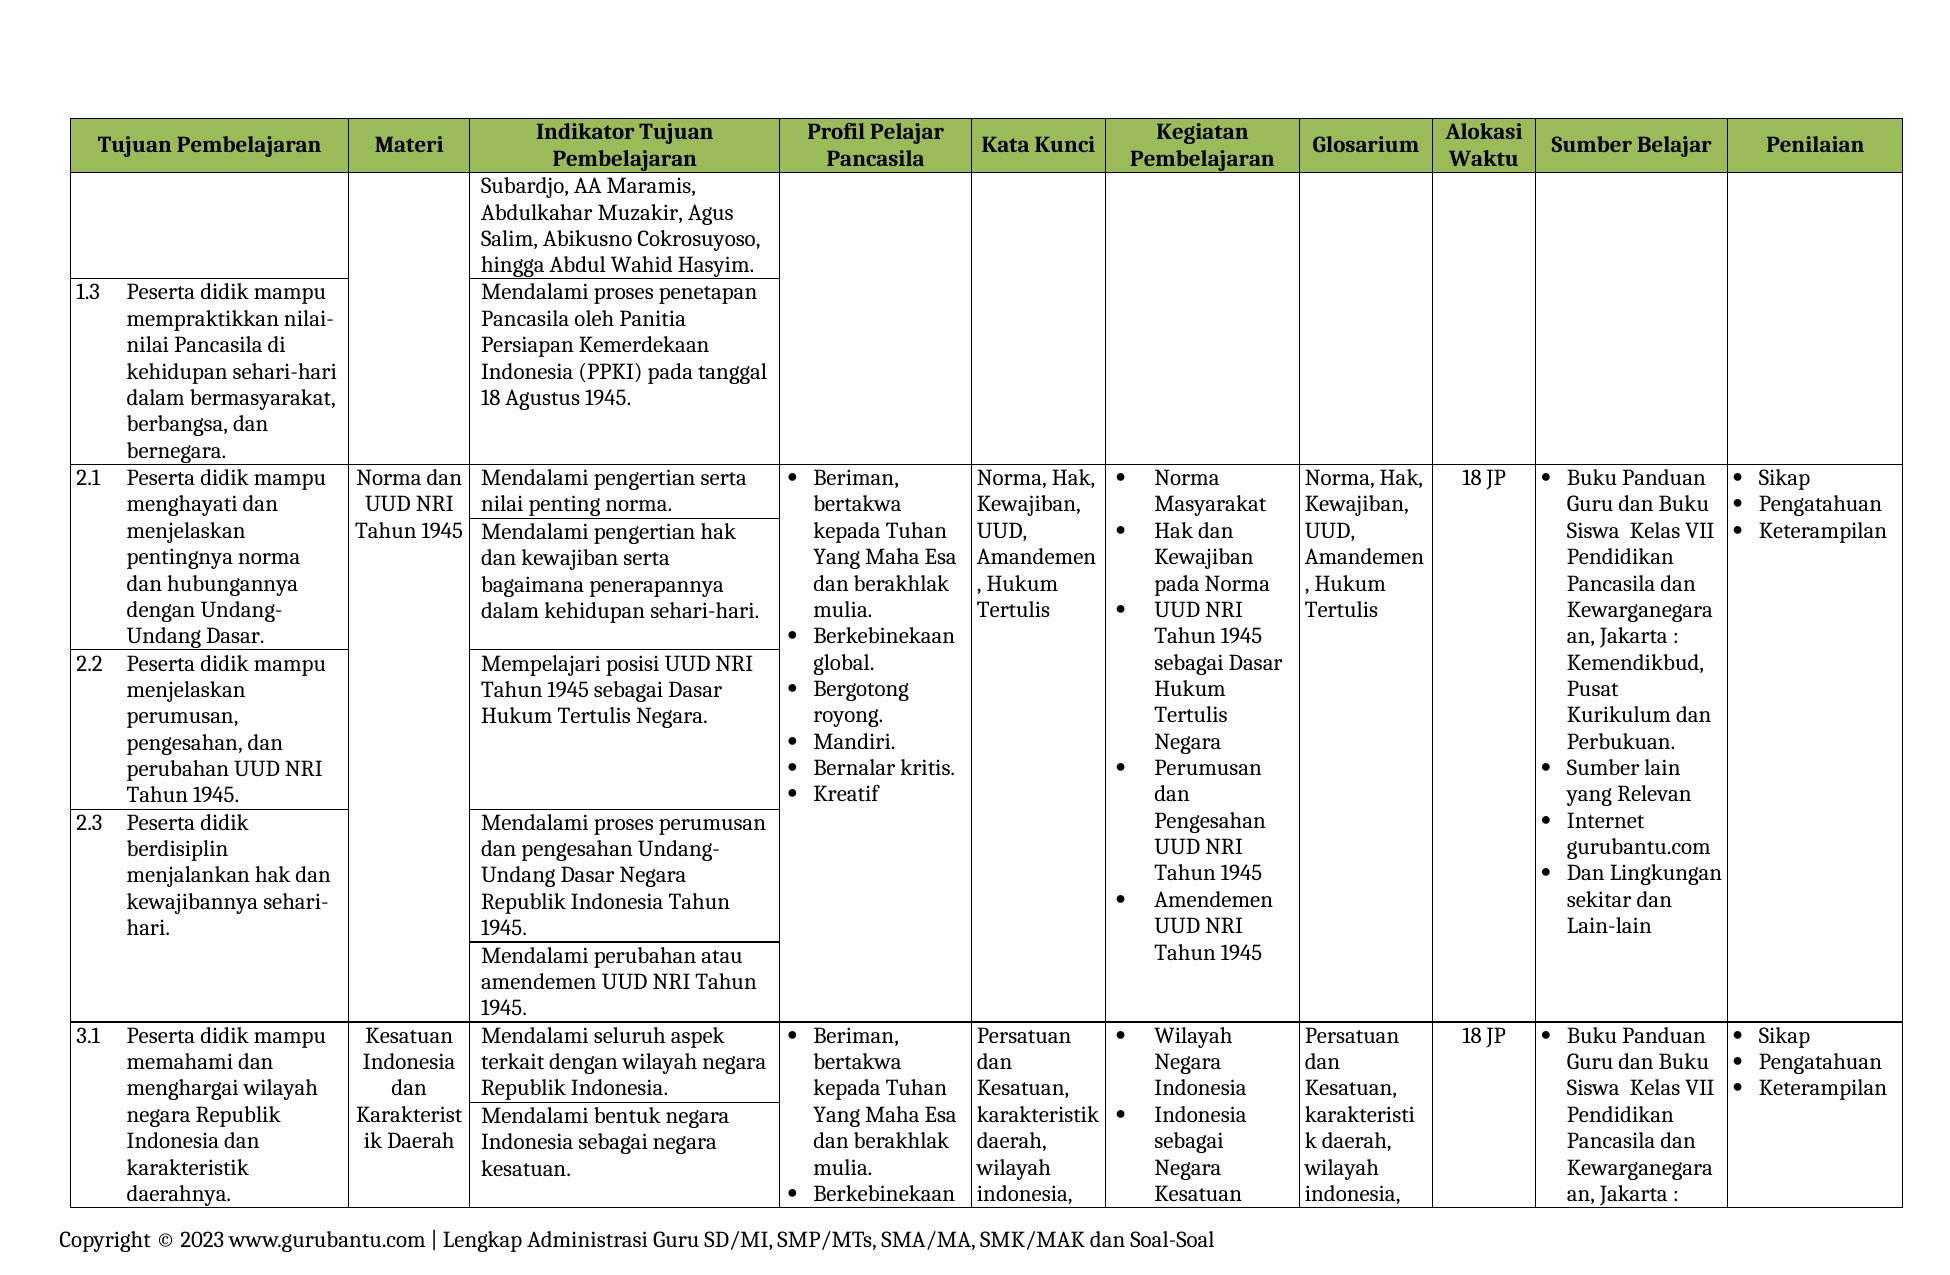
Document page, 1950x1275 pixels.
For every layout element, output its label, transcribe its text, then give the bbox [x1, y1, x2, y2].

table_cell 1.3 [71, 279, 115, 464]
table_cell Beriman, bertakwa kepada Tuhan Yang Maha Esa dan berakhlak mulia. Berkebinekaan global. Bergotong royong. Mandiri. Bernalar kritis. Kreatif [780, 465, 971, 1021]
table_cell Mendalami seluruh aspek terkait dengan wilayah negara Republik Indonesia. [470, 1023, 779, 1102]
table_header Kata Kunci [972, 119, 1105, 172]
table_cell 2.1 [71, 465, 115, 649]
table_cell 18 JP [1433, 1023, 1535, 1207]
table_header Alokasi Waktu [1433, 119, 1535, 172]
table_cell Mendalami proses penetapan Pancasila oleh Panitia Persiapan Kemerdekaan Indonesia (PPKI) pada tanggal 18 Agustus 1945. [470, 279, 779, 464]
table_cell Norma Masyarakat Hak dan Kewajiban pada Norma UUD NRI Tahun 1945 sebagai Dasar Hukum Tertulis Negara Perumusan dan Pengesahan UUD NRI Tahun 1945 Amendemen UUD NRI Tahun 1945 [1106, 465, 1299, 1021]
table_header Tujuan Pembelajaran [71, 119, 348, 172]
table_cell Norma, Hak, Kewajiban, UUD, Amandemen, Hukum Tertulis [972, 465, 1105, 1021]
table_cell Mendalami bentuk negara Indonesia sebagai negara kesatuan. [470, 1103, 779, 1207]
table_cell Buku Panduan Guru dan Buku Siswa Kelas VII Pendidikan Pancasila dan Kewarganegaraan, Jakarta : Kemendikbud, Pusat Kurikulum dan Perbukuan. Sumber lain yang Relevan Internet gurubantu.com Dan Lingkungan sekitar dan Lain-lain [1536, 465, 1727, 1021]
table_cell Persatuan dan Kesatuan, karakteristik daerah, wilayah indonesia, wilayah negara, negara kesatuan, NKRI [1300, 1023, 1432, 1207]
table_cell 2.2 [71, 650, 115, 808]
table_cell Mendalami perubahan atau amendemen UUD NRI Tahun 1945. [470, 943, 779, 1021]
table_header Kegiatan Pembelajaran [1106, 119, 1299, 172]
table_cell Mendalami pengertian hak dan kewajiban serta bagaimana penerapannya dalam kehidupan sehari-hari. [470, 519, 779, 649]
table_cell 18 JP [1433, 465, 1535, 1021]
table_header Glosarium [1300, 119, 1432, 172]
table_cell Sikap Pengatahuan Keterampilan [1728, 465, 1902, 1021]
table_cell Sikap Pengatahuan Keterampilan [1728, 1023, 1902, 1207]
table_cell Mempelajari posisi UUD NRI Tahun 1945 sebagai Dasar Hukum Tertulis Negara. [470, 650, 779, 808]
table_cell Peserta didik mampu menghayati dan menjelaskan pentingnya norma dan hubungannya dengan Undang-Undang Dasar. [115, 465, 348, 649]
table_header Indikator Tujuan Pembelajaran [470, 119, 779, 172]
table_cell Norma dan UUD NRI Tahun 1945 [349, 465, 469, 1021]
table_cell Mendalami proses perumusan dan pengesahan Undang-Undang Dasar Negara Republik Indonesia Tahun 1945. [470, 810, 779, 941]
table_cell Beriman, bertakwa kepada Tuhan Yang Maha Esa dan berakhlak mulia. Berkebinekaan global. Bergotong royong. Mandiri. Bernalar kritis. Kreatif [780, 1023, 971, 1207]
table_cell 3.1 [71, 1023, 115, 1207]
table_header Sumber Belajar [1536, 119, 1727, 172]
table_header Penilaian [1728, 119, 1902, 172]
table_cell Peserta didik mampu mempraktikkan nilai-nilai Pancasila di kehidupan sehari-hari dalam bermasyarakat, berbangsa, dan bernegara. [115, 279, 348, 464]
table_cell Buku Panduan Guru dan Buku Siswa Kelas VII Pendidikan Pancasila dan Kewarganegaraan, Jakarta : Kemendikbud, Pusat Kurikulum dan Perbukuan. Sumber lain yang Relevan Internet gurubantu.com Dan Lingkungan sekitar dan Lain-lain [1536, 1023, 1727, 1207]
table_cell Peserta didik mampu memahami dan menghargai wilayah negara Republik Indonesia dan karakteristik daerahnya. [115, 1023, 348, 1207]
table_cell Persatuan dan Kesatuan, karakteristik daerah, wilayah indonesia, wilayah negara, negara kesatuan, NKRI [972, 1023, 1105, 1207]
table_cell Peserta didik berdisiplin menjalankan hak dan kewajibannya sehari-hari. [115, 810, 348, 1021]
table_cell Mendalami pengertian serta nilai penting norma. [470, 465, 779, 518]
table_cell 2.3 [71, 810, 115, 1021]
table_cell Peserta didik mampu menjelaskan perumusan, pengesahan, dan perubahan UUD NRI Tahun 1945. [115, 650, 348, 808]
table_cell Norma, Hak, Kewajiban, UUD, Amandemen, Hukum Tertulis [1300, 465, 1432, 1021]
table_header Materi [349, 119, 469, 172]
table_header Profil Pelajar Pancasila [780, 119, 971, 172]
table_cell Kesatuan Indonesia dan Karakteristik Daerah [349, 1023, 469, 1207]
table_cell Wilayah Negara Indonesia Indonesia sebagai Negara Kesatuan Persatuan dan Kesatuan Indonesia Karakteristik Daerah dalam NKRI Mempertahankan Persatuan dan Kesatuan [1106, 1023, 1299, 1207]
